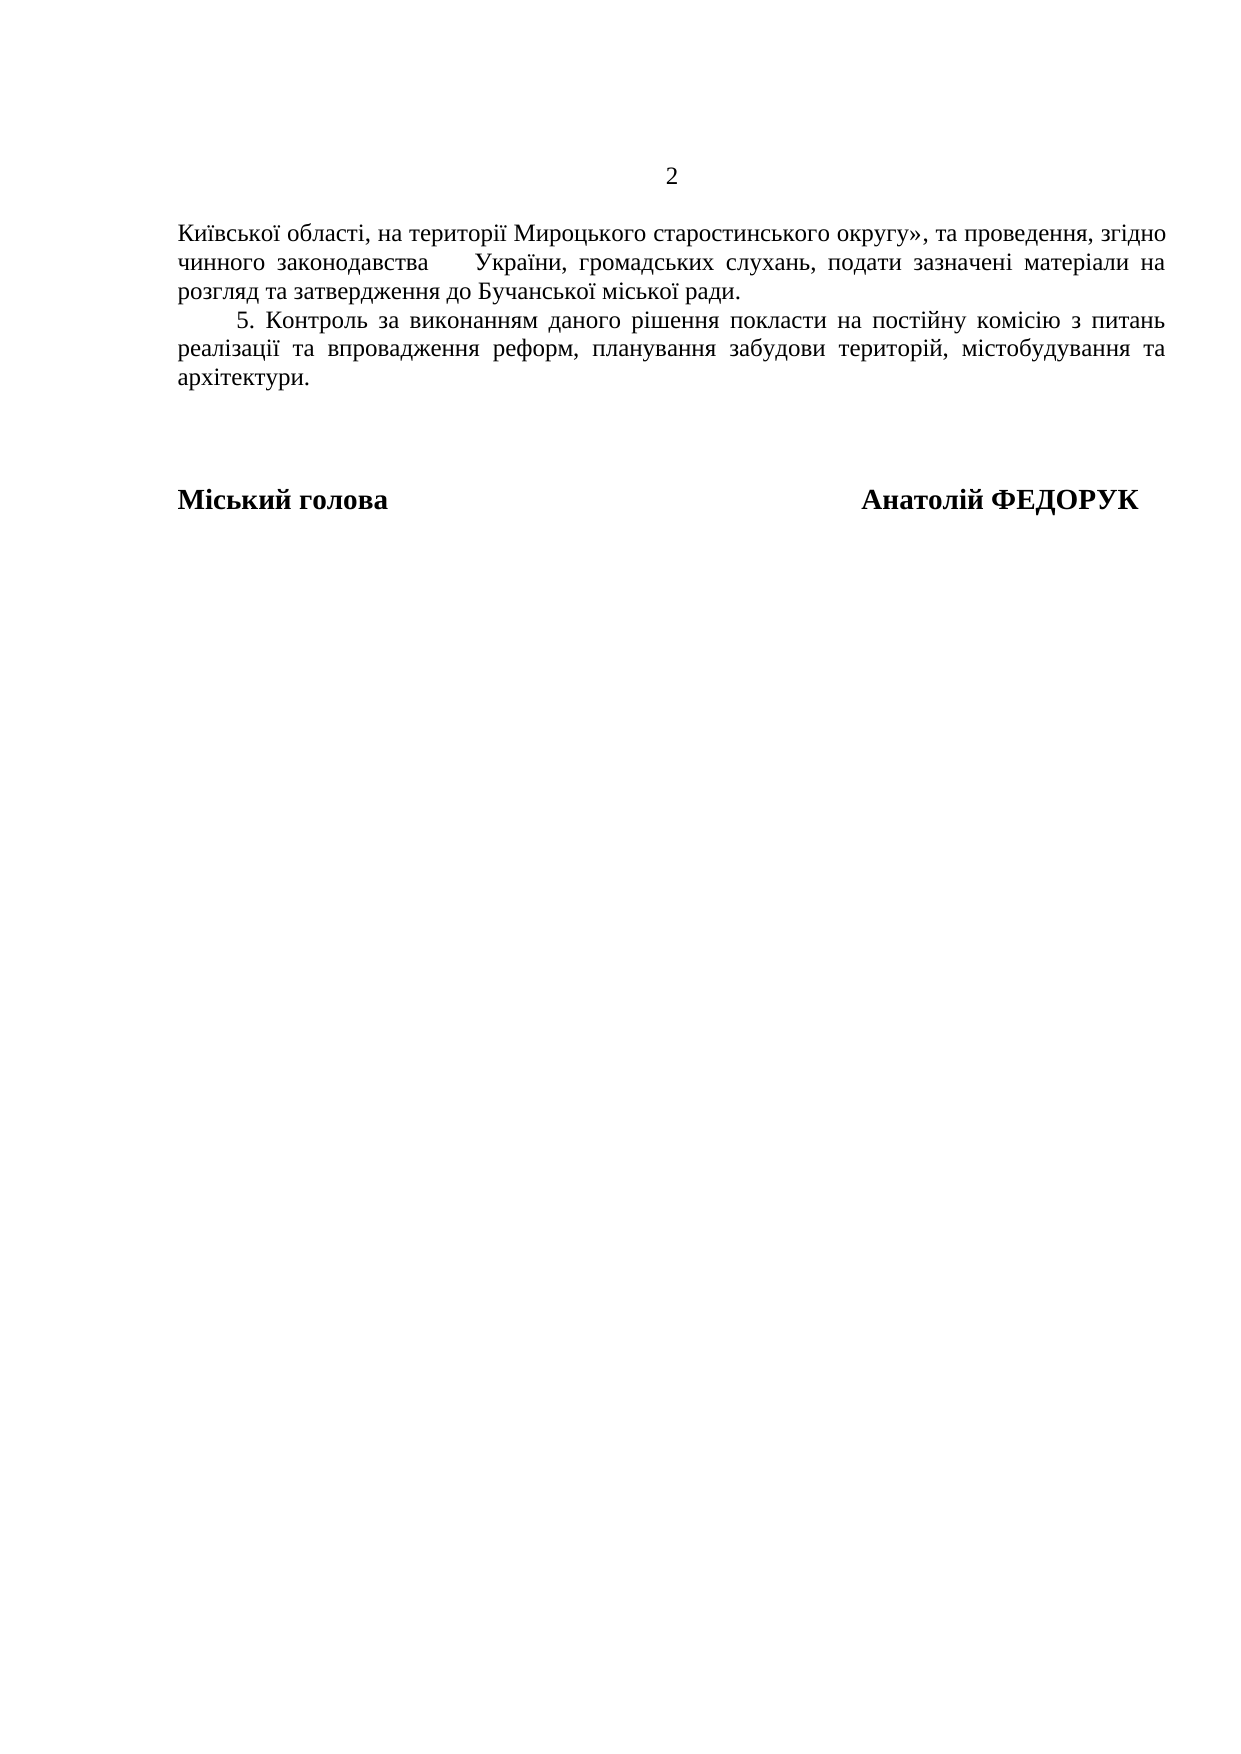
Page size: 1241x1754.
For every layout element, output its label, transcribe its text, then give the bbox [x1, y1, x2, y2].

text 2 [177, 161, 1167, 190]
text 5. Контроль за виконанням даного рішення покласти на постійну комісію з питань реалізації та впровадження реформ, планування забудови територій, містобудування та архітектури. [177, 305, 1167, 391]
text Міський голова Анатолій ФЕДОРУК [177, 482, 1167, 516]
text Київської області, на території Мироцького старостинського округу», та проведення, згідно чинного законодавства України, громадських слухань, подати зазначені матеріали на розгляд та затвердження до Бучанської міської ради. [177, 218, 1167, 305]
